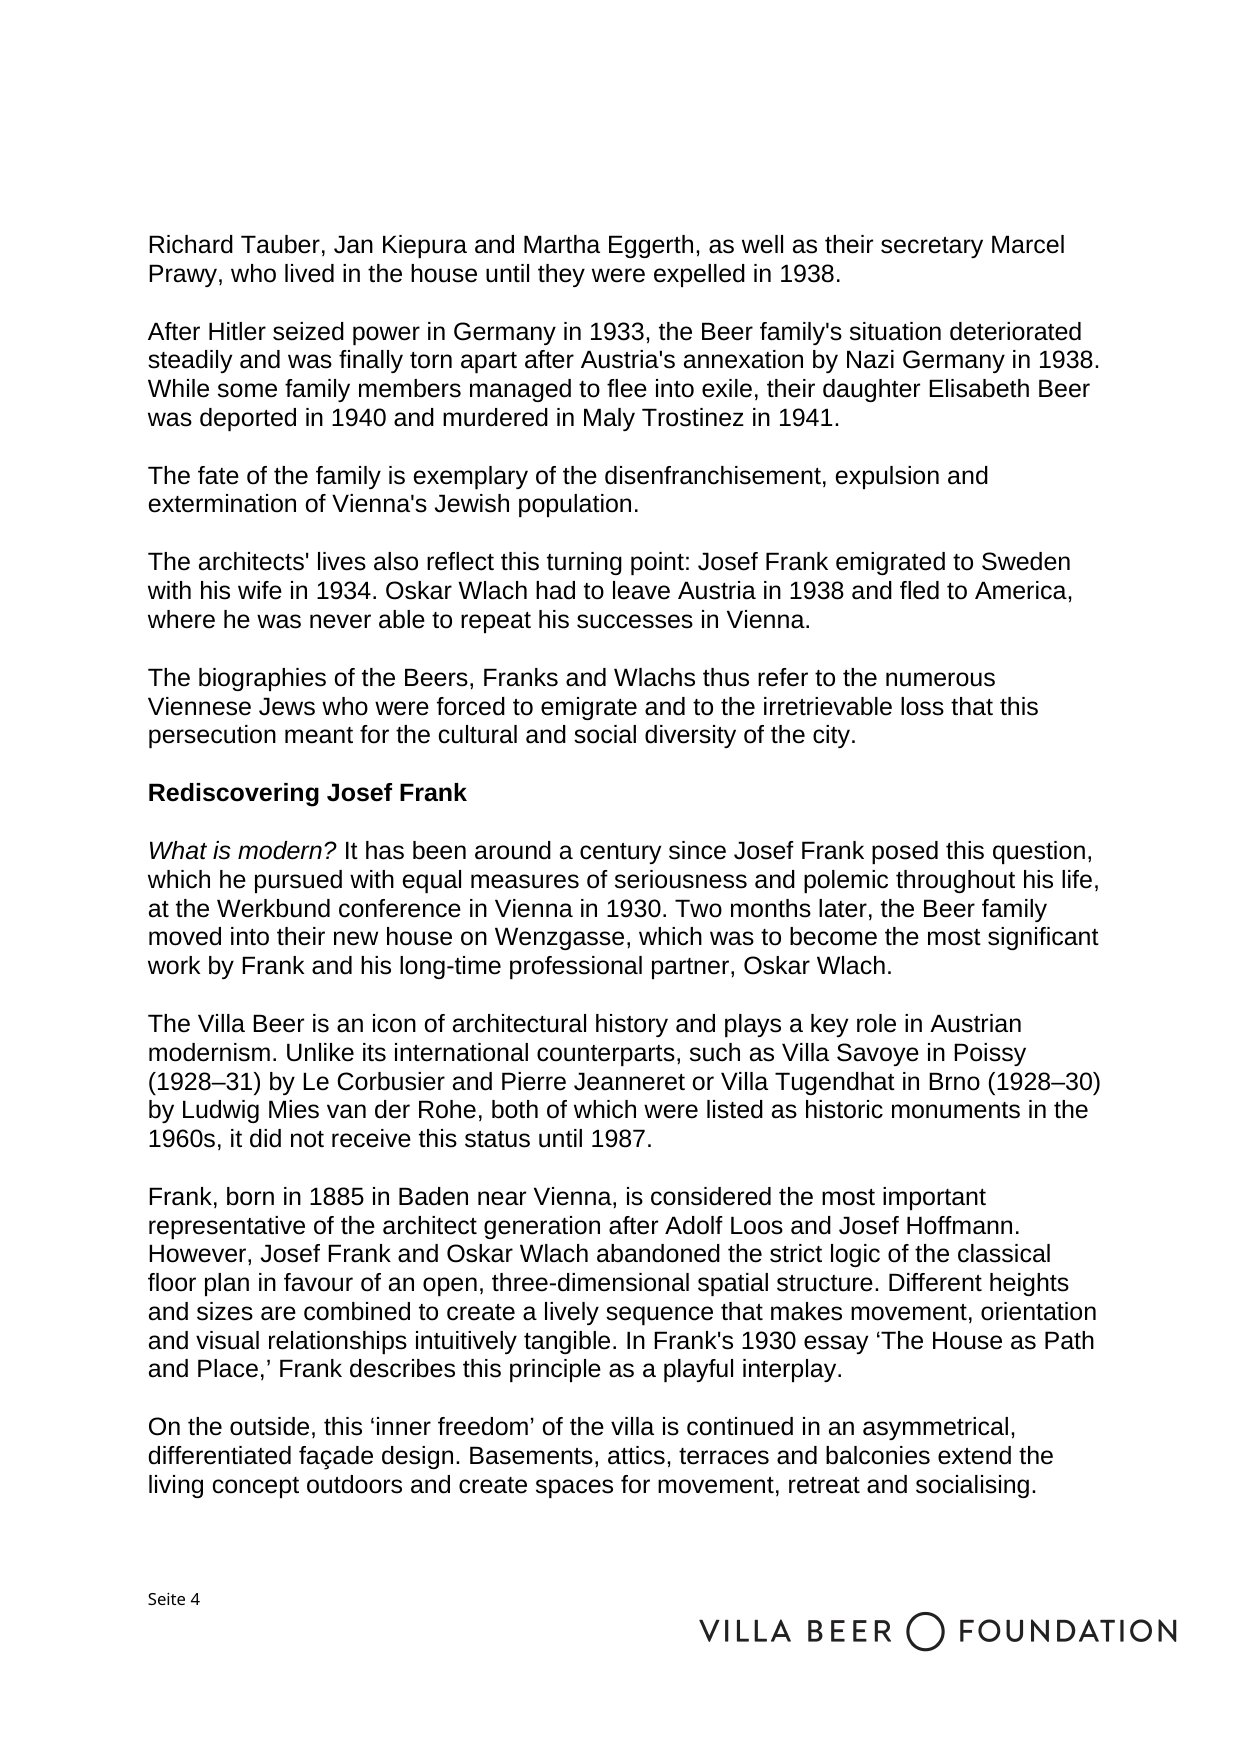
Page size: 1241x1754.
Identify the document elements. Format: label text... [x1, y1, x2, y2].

text The Villa Beer is an icon of architectural history and plays a key role in Austrian modernism. Unlike its international counterparts, such as Villa Savoye in Poissy (1928–31) by Le Corbusier and Pierre Jeanneret or Villa Tugendhat in Brno (1928–30) by Ludwig Mies van der Rohe, both of which were listed as historic monuments in the 1960s, it did not receive this status until 1987. [148, 1009, 1107, 1153]
picture [697, 1610, 1181, 1653]
text Frank, born in 1885 in Baden near Vienna, is considered the most important representative of the architect generation after Adolf Loos and Josef Hoffmann. However, Josef Frank and Oskar Wlach abandoned the strict logic of the classical floor plan in favour of an open, three-dimensional spatial structure. Different heights and sizes are combined to create a lively sequence that makes movement, orientation and visual relationships intuitively tangible. In Frank's 1930 essay ‘The House as Path and Place,’ Frank describes this principle as a playful interplay. [148, 1182, 1107, 1383]
text The biographies of the Beers, Franks and Wlachs thus refer to the numerous Viennese Jews who were forced to emigrate and to the irretrievable loss that this persecution meant for the cultural and social diversity of the city. [148, 663, 1107, 749]
text What is modern? It has been around a century since Josef Frank posed this question, which he pursued with equal measures of seriousness and polemic throughout his life, at the Werkbund conference in Vienna in 1930. Two months later, the Beer family moved into their new house on Wenzgasse, which was to become the most significant work by Frank and his long-time professional partner, Oskar Wlach. [148, 836, 1107, 980]
text The fate of the family is exemplary of the disenfranchisement, expulsion and extermination of Vienna's Jewish population. [148, 461, 1107, 518]
text Rediscovering Josef Frank [148, 778, 1107, 807]
text The architects' lives also reflect this turning point: Josef Frank emigrated to Sweden with his wife in 1934. Oskar Wlach had to leave Austria in 1938 and fled to America, where he was never able to repeat his successes in Vienna. [148, 547, 1107, 633]
text After Hitler seized power in Germany in 1933, the Beer family's situation deteriorated steadily and was finally torn apart after Austria's annexation by Nazi Germany in 1938. While some family members managed to flee into exile, their daughter Elisabeth Beer was deported in 1940 and murdered in Maly Trostinez in 1941. [148, 316, 1107, 431]
text On the outside, this ‘inner freedom’ of the villa is continued in an asymmetrical, differentiated façade design. Basements, attics, terraces and balconies extend the living concept outdoors and create spaces for movement, retreat and socialising. [148, 1412, 1107, 1498]
